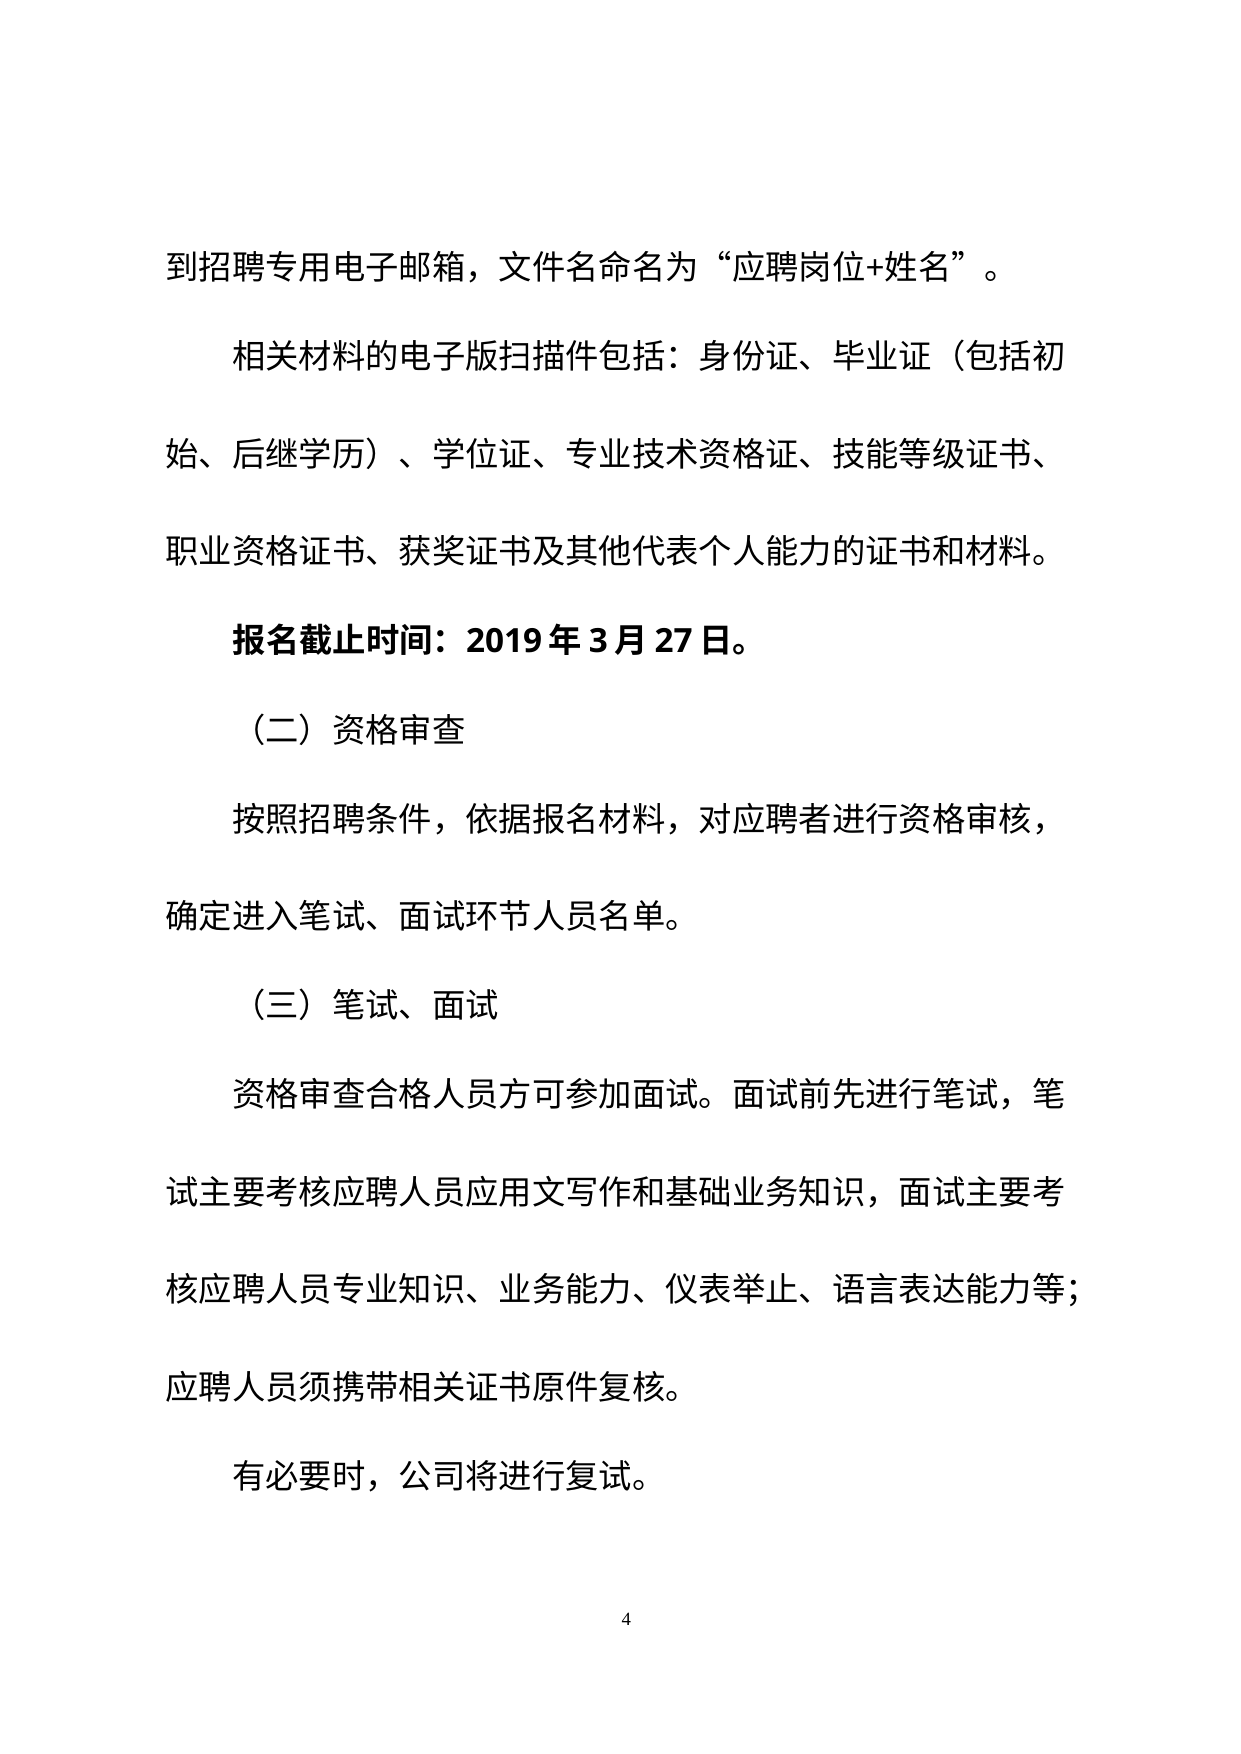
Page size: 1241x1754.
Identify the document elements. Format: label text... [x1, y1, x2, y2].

text 按照招聘条件，依据报名材料，对应聘者进行资格审核，确定进入笔试、面试环节人员名单。 [165, 784, 1087, 947]
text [165, 233, 1087, 298]
text （三）笔试、面试 [165, 971, 1087, 1036]
text （二）资格审查 [165, 695, 1087, 760]
text 有必要时，公司将进行复试。 [165, 1441, 1087, 1506]
text 相关材料的电子版扫描件包括：身份证、毕业证（包括初始、后继学历）、学位证、专业技术资格证、技能等级证书、职业资格证书、获奖证书及其他代表个人能力的证书和材料。 [165, 322, 1087, 582]
text 报名截止时间：2019年3月27日。 [165, 606, 1087, 671]
text 资格审查合格人员方可参加面试。面试前先进行笔试，笔试主要考核应聘人员应用文写作和基础业务知识，面试主要考核应聘人员专业知识、业务能力、仪表举止、语言表达能力等；应聘人员须携带相关证书原件复核。 [165, 1060, 1087, 1417]
